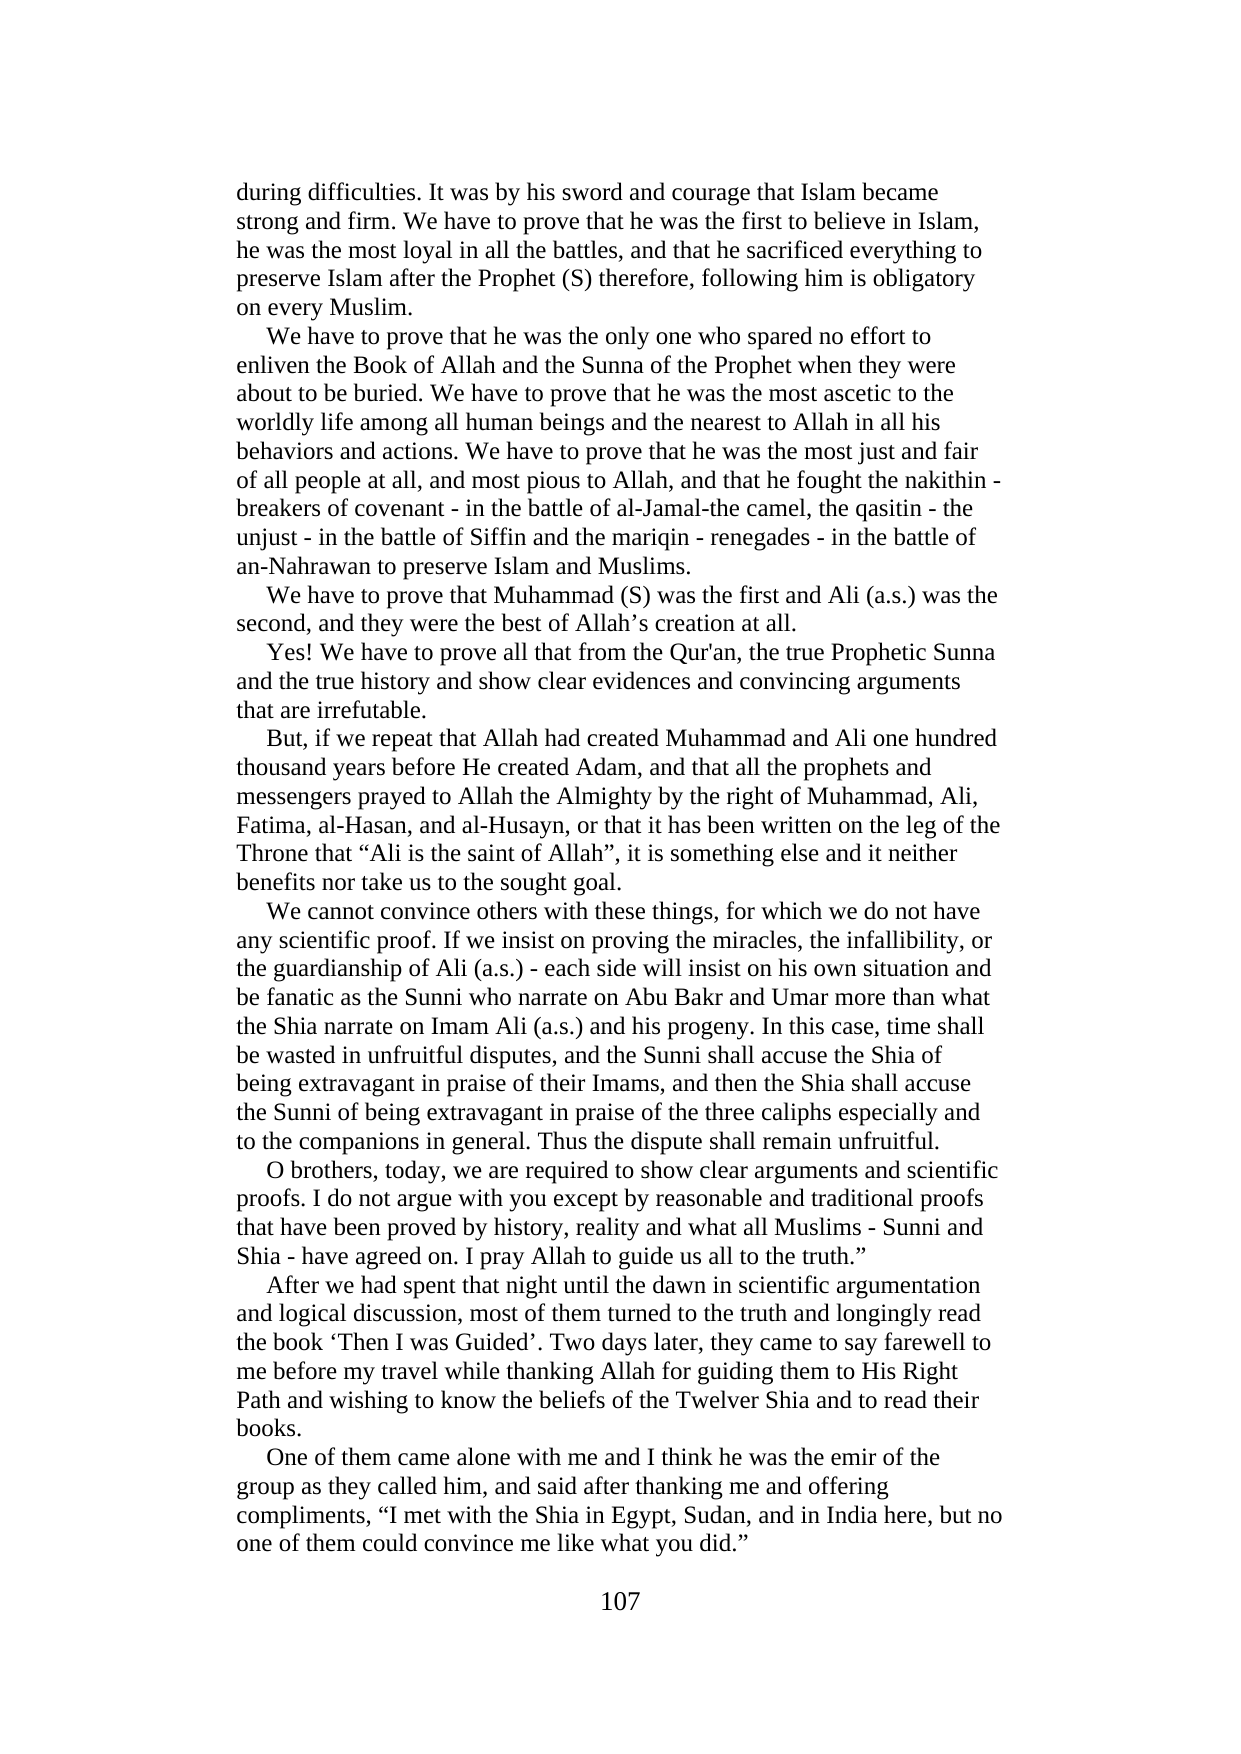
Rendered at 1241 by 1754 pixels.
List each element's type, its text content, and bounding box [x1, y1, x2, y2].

text But, if we repeat that Allah had created Muhammad and Ali one hundred thousand years before He created Adam, and that all the prophets and messengers prayed to Allah the Almighty by the right of Muhammad, Ali, Fatima, al-Hasan, and al-Husayn, or that it has been written on the leg of the Throne that “Ali is the saint of Allah”, it is something else and it neither benefits nor take us to the sought goal. [236, 723, 1004, 896]
text One of them came alone with me and I think he was the emir of the group as they called him, and said after thanking me and offering compliments, “I met with the Shia in Egypt, Sudan, and in India here, but no one of them could convince me like what you did.” [236, 1442, 1004, 1557]
text We cannot convince others with these things, for which we do not have any scientific proof. If we insist on proving the miracles, the infallibility, or the guardianship of Ali (a.s.) - each side will insist on his own situation and be fanatic as the Sunni who narrate on Abu Bakr and Umar more than what the Shia narrate on Imam Ali (a.s.) and his progeny. In this case, time shall be wasted in unfruitful disputes, and the Sunni shall accuse the Shia of being extravagant in praise of their Imams, and then the Shia shall accuse the Sunni of being extravagant in praise of the three caliphs especially and to the companions in general. Thus the dispute shall remain unfruitful. [236, 896, 1004, 1155]
text After we had spent that night until the dawn in scientific argumentation and logical discussion, most of them turned to the truth and longingly read the book ‘Then I was Guided’. Two days later, they came to say farewell to me before my travel while thanking Allah for guiding them to His Right Path and wishing to know the beliefs of the Twelver Shia and to read their books. [236, 1270, 1004, 1442]
text We have to prove that he was the only one who spared no effort to enliven the Book of Allah and the Sunna of the Prophet when they were about to be buried. We have to prove that he was the most ascetic to the worldly life among all human beings and the nearest to Allah in all his behaviors and actions. We have to prove that he was the most just and fair of all people at all, and most pious to Allah, and that he fought the nakithin - breakers of covenant - in the battle of al-Jamal-the camel, the qasitin - the unjust - in the battle of Siffin and the mariqin - renegades - in the battle of an-Nahrawan to preserve Islam and Muslims. [236, 321, 1004, 580]
text O brothers, today, we are required to show clear arguments and scientific proofs. I do not argue with you except by reasonable and traditional proofs that have been proved by history, reality and what all Muslims - Sunni and Shia - have agreed on. I pray Allah to guide us all to the truth.” [236, 1155, 1004, 1270]
text We have to prove that Muhammad (S) was the first and Ali (a.s.) was the second, and they were the best of Allah’s creation at all. [236, 580, 1004, 637]
text Yes! We have to prove all that from the Qur'an, the true Prophetic Sunna and the true history and show clear evidences and convincing arguments that are irrefutable. [236, 637, 1004, 723]
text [236, 177, 1004, 321]
